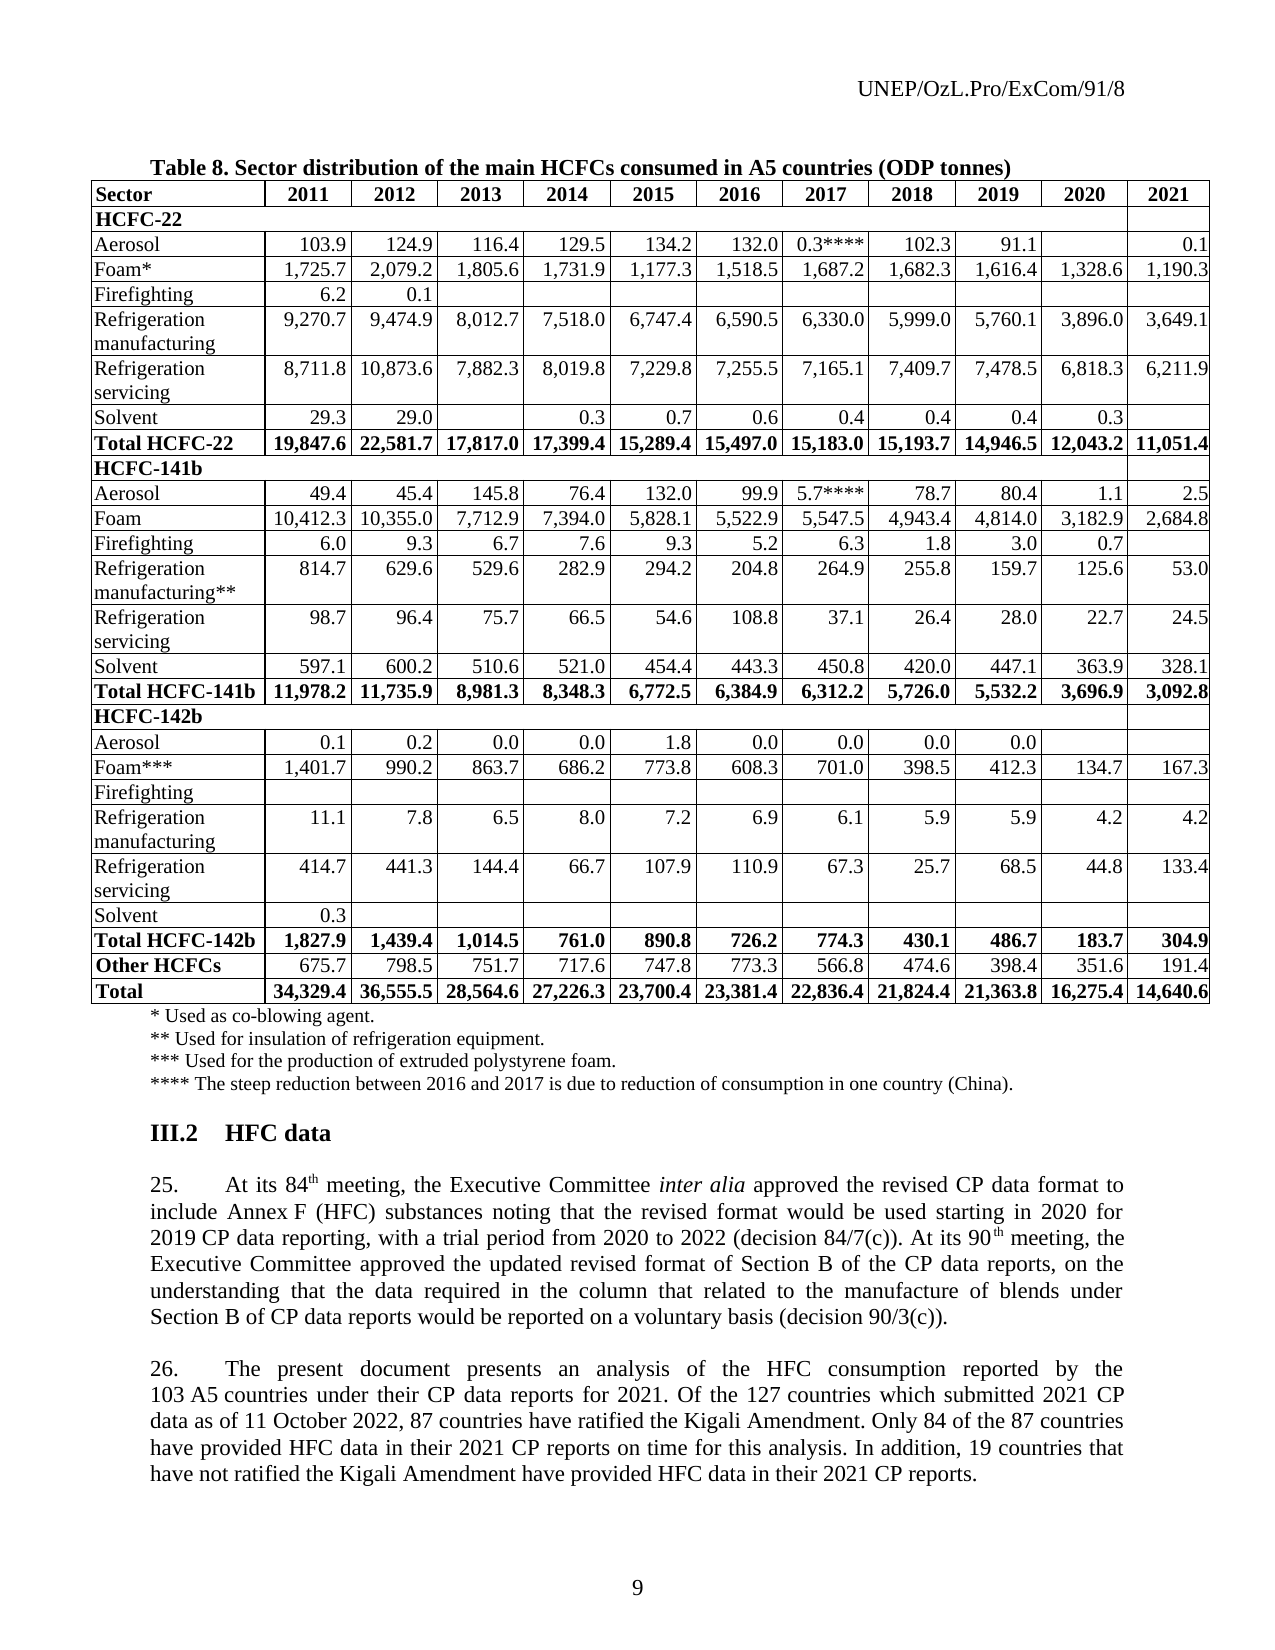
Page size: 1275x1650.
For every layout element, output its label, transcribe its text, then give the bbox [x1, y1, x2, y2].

table_cell 1,731.9 [524, 257, 610, 281]
table_cell [956, 282, 1041, 306]
table_cell 5.2 [697, 531, 782, 555]
table_cell 22,581.7 [352, 430, 437, 454]
table_cell HCFC-141b [92, 456, 1127, 479]
table_cell [611, 282, 696, 306]
table_cell Aerosol [92, 232, 264, 256]
table_cell 11,735.9 [352, 679, 437, 703]
table_cell 6.2 [266, 282, 351, 306]
table_cell 24.5 [1128, 605, 1209, 653]
table_cell 10,873.6 [352, 356, 437, 404]
table_cell 2.5 [1128, 481, 1209, 505]
table_cell 21,824.4 [869, 979, 955, 1003]
table_cell 686.2 [524, 755, 610, 779]
table_cell 8,981.3 [438, 679, 523, 703]
table_cell 183.7 [1042, 928, 1127, 952]
table_cell [1128, 405, 1209, 429]
table_cell 0.0 [783, 730, 868, 754]
table_cell 0.3**** [783, 232, 868, 256]
table_cell 7.8 [352, 805, 437, 853]
table_cell 0.1 [352, 282, 437, 306]
table_cell 103.9 [266, 232, 351, 256]
table_cell 0.0 [697, 730, 782, 754]
table_cell 5.9 [956, 805, 1041, 853]
table_cell [956, 903, 1041, 927]
table_cell 5,726.0 [869, 679, 955, 703]
table_cell 37.1 [783, 605, 868, 653]
table_cell 0.0 [956, 730, 1041, 754]
table_cell [1128, 456, 1209, 479]
table_cell 7,712.9 [438, 506, 523, 530]
table_cell [524, 903, 610, 927]
table_cell Refrigeration manufacturing [92, 805, 264, 853]
table_cell 15,183.0 [783, 430, 868, 454]
table_cell 9.3 [352, 531, 437, 555]
table_cell 0.1 [266, 730, 351, 754]
text ** Used for insulation of refrigeration equipment. [150, 1026, 1125, 1049]
table_cell 78.7 [869, 481, 955, 505]
table_cell Solvent [92, 903, 264, 927]
table_cell 17,399.4 [524, 430, 610, 454]
table_cell 474.6 [869, 954, 955, 977]
table_cell 5,532.2 [956, 679, 1041, 703]
table_cell 7,229.8 [611, 356, 696, 404]
table_cell 608.3 [697, 755, 782, 779]
table_cell 8,012.7 [438, 307, 523, 355]
table_header 2016 [697, 181, 782, 206]
table_cell Foam*** [92, 755, 264, 779]
table_cell 9.3 [611, 531, 696, 555]
table_cell 12,043.2 [1042, 430, 1127, 454]
table_cell 412.3 [956, 755, 1041, 779]
table_cell 3,649.1 [1128, 307, 1209, 355]
table_cell 521.0 [524, 654, 610, 678]
table_header 2018 [869, 181, 955, 206]
table_cell 8,019.8 [524, 356, 610, 404]
table_cell 0.2 [352, 730, 437, 754]
table_header 2020 [1042, 181, 1127, 206]
table_cell [1128, 903, 1209, 927]
table_cell 91.1 [956, 232, 1041, 256]
table_cell 0.3 [524, 405, 610, 429]
table_cell 3,896.0 [1042, 307, 1127, 355]
table_cell 7,518.0 [524, 307, 610, 355]
table_cell 414.7 [266, 854, 351, 902]
table_cell Total HCFC-142b [92, 928, 264, 952]
table_cell [438, 405, 523, 429]
table_cell 597.1 [266, 654, 351, 678]
table_cell 6,211.9 [1128, 356, 1209, 404]
table_cell Refrigeration manufacturing [92, 307, 264, 355]
table_cell 204.8 [697, 556, 782, 604]
table_cell 255.8 [869, 556, 955, 604]
table_cell 16,275.4 [1042, 979, 1127, 1003]
table_cell 990.2 [352, 755, 437, 779]
table_header Sector [92, 181, 264, 206]
table_cell 44.8 [1042, 854, 1127, 902]
table_cell 798.5 [352, 954, 437, 977]
table_cell [611, 780, 696, 804]
table_cell 29.3 [266, 405, 351, 429]
table_cell 9,474.9 [352, 307, 437, 355]
table_cell 441.3 [352, 854, 437, 902]
table_cell 3.0 [956, 531, 1041, 555]
table_cell 1,328.6 [1042, 257, 1127, 281]
table_cell 0.0 [524, 730, 610, 754]
table_cell 629.6 [352, 556, 437, 604]
text *** Used for the production of extruded polystyrene foam. [150, 1049, 1125, 1072]
table_cell 23,700.4 [611, 979, 696, 1003]
table_cell 29.0 [352, 405, 437, 429]
table_cell 3,182.9 [1042, 506, 1127, 530]
table_cell [869, 903, 955, 927]
table_cell 7,409.7 [869, 356, 955, 404]
table_header 2019 [956, 181, 1041, 206]
table_cell 0.4 [956, 405, 1041, 429]
table_header 2021 [1128, 181, 1209, 206]
table_cell [438, 282, 523, 306]
table_cell 5.7**** [783, 481, 868, 505]
table_cell 6,590.5 [697, 307, 782, 355]
table_cell [697, 903, 782, 927]
table_cell 25.7 [869, 854, 955, 902]
table_cell Refrigeration servicing [92, 356, 264, 404]
table_cell 1.8 [869, 531, 955, 555]
table_cell 398.5 [869, 755, 955, 779]
table_cell [438, 903, 523, 927]
table_cell 454.4 [611, 654, 696, 678]
table_cell [524, 282, 610, 306]
table_cell 0.6 [697, 405, 782, 429]
table_cell Solvent [92, 405, 264, 429]
table_cell [1128, 705, 1209, 728]
table_cell 17,817.0 [438, 430, 523, 454]
table_cell [266, 780, 351, 804]
table_cell 328.1 [1128, 654, 1209, 678]
table_header 2013 [438, 181, 523, 206]
table_cell 1,014.5 [438, 928, 523, 952]
table_cell 761.0 [524, 928, 610, 952]
table_cell 0.3 [1042, 405, 1127, 429]
table_header 2011 [266, 181, 351, 206]
table_header 2012 [352, 181, 437, 206]
table_cell 21,363.8 [956, 979, 1041, 1003]
table_cell 28.0 [956, 605, 1041, 653]
table_cell 7,478.5 [956, 356, 1041, 404]
table_cell 1,725.7 [266, 257, 351, 281]
table_header 2017 [783, 181, 868, 206]
table_cell 5,999.0 [869, 307, 955, 355]
table_cell 9,270.7 [266, 307, 351, 355]
table_cell 134.2 [611, 232, 696, 256]
table_cell 814.7 [266, 556, 351, 604]
table_cell 19,847.6 [266, 430, 351, 454]
table_cell 447.1 [956, 654, 1041, 678]
table_cell [1042, 730, 1127, 754]
table_cell 132.0 [611, 481, 696, 505]
table_cell [783, 282, 868, 306]
text III.2 HFC data [150, 1118, 1125, 1146]
table_cell 15,289.4 [611, 430, 696, 454]
table_cell Total HCFC-22 [92, 430, 264, 454]
table_cell Firefighting [92, 780, 264, 804]
table_cell [869, 780, 955, 804]
table_header 2015 [611, 181, 696, 206]
table_cell 0.7 [1042, 531, 1127, 555]
table_cell 0.4 [783, 405, 868, 429]
table_cell 134.7 [1042, 755, 1127, 779]
table_cell 28,564.6 [438, 979, 523, 1003]
table_cell 6,772.5 [611, 679, 696, 703]
table_cell 430.1 [869, 928, 955, 952]
table_cell [869, 282, 955, 306]
table_cell 66.7 [524, 854, 610, 902]
table_cell 398.4 [956, 954, 1041, 977]
table_cell 1,805.6 [438, 257, 523, 281]
table_cell 773.8 [611, 755, 696, 779]
table_cell 132.0 [697, 232, 782, 256]
table_cell Aerosol [92, 730, 264, 754]
table_cell [524, 780, 610, 804]
table_cell 1,827.9 [266, 928, 351, 952]
table_cell 529.6 [438, 556, 523, 604]
table_cell 6.7 [438, 531, 523, 555]
table_cell 8,348.3 [524, 679, 610, 703]
table_cell 10,355.0 [352, 506, 437, 530]
table_cell 14,946.5 [956, 430, 1041, 454]
table_cell 145.8 [438, 481, 523, 505]
table_cell 49.4 [266, 481, 351, 505]
table_cell Refrigeration servicing [92, 854, 264, 902]
table_cell 5,547.5 [783, 506, 868, 530]
table_cell 1,190.3 [1128, 257, 1209, 281]
table_cell 11.1 [266, 805, 351, 853]
table_cell 1.8 [611, 730, 696, 754]
table_cell 0.0 [869, 730, 955, 754]
table_cell 7,165.1 [783, 356, 868, 404]
table_cell [438, 780, 523, 804]
table_cell [1042, 903, 1127, 927]
table_cell [611, 903, 696, 927]
table_cell 133.4 [1128, 854, 1209, 902]
table_cell 2,079.2 [352, 257, 437, 281]
table_cell 3,092.8 [1128, 679, 1209, 703]
table_cell 890.8 [611, 928, 696, 952]
table_cell 600.2 [352, 654, 437, 678]
table_cell 351.6 [1042, 954, 1127, 977]
table_cell 0.4 [869, 405, 955, 429]
table_cell 8.0 [524, 805, 610, 853]
subtitle The present document presents an analysis of the HFC consumption reported by the 103 A5 countries under their CP data reports for 2021. Of the 127 countries which submitted 2021 CP data as of 11 October 2022, 87 countries have ratified the Kigali Amendment. Only 84 of the 87 countries have provided HFC data in their 2021 CP reports on time for this analysis. In addition, 19 countries that have not ratified the Kigali Amendment have provided HFC data in their 2021 CP reports. [150, 1354, 1125, 1486]
table_cell 0.3 [266, 903, 351, 927]
table_cell 10,412.3 [266, 506, 351, 530]
table_cell 450.8 [783, 654, 868, 678]
table_cell 6.0 [266, 531, 351, 555]
table_cell 1,682.3 [869, 257, 955, 281]
text **** The steep reduction between 2016 and 2017 is due to reduction of consumption in one country (China). [150, 1072, 1125, 1095]
table_cell 116.4 [438, 232, 523, 256]
table_cell 23,381.4 [697, 979, 782, 1003]
table_cell 282.9 [524, 556, 610, 604]
table_cell [1042, 282, 1127, 306]
table_cell Aerosol [92, 481, 264, 505]
table_cell 486.7 [956, 928, 1041, 952]
table_cell 1,439.4 [352, 928, 437, 952]
table_cell HCFC-22 [92, 207, 1127, 231]
table_cell 294.2 [611, 556, 696, 604]
table_cell [956, 780, 1041, 804]
table_header 2014 [524, 181, 610, 206]
table_cell 6,312.2 [783, 679, 868, 703]
table_cell [1128, 531, 1209, 555]
table_cell Firefighting [92, 531, 264, 555]
table_cell [697, 780, 782, 804]
table_cell 27,226.3 [524, 979, 610, 1003]
table_cell 66.5 [524, 605, 610, 653]
table_cell 264.9 [783, 556, 868, 604]
table_cell 67.3 [783, 854, 868, 902]
table_cell 45.4 [352, 481, 437, 505]
table_cell 6,384.9 [697, 679, 782, 703]
table_cell 443.3 [697, 654, 782, 678]
table_cell 68.5 [956, 854, 1041, 902]
table_cell 53.0 [1128, 556, 1209, 604]
table_cell 5,522.9 [697, 506, 782, 530]
table_cell 107.9 [611, 854, 696, 902]
table_cell 54.6 [611, 605, 696, 653]
table_cell 0.1 [1128, 232, 1209, 256]
table_cell 420.0 [869, 654, 955, 678]
table_cell 99.9 [697, 481, 782, 505]
table_cell 1.1 [1042, 481, 1127, 505]
table_cell 5,760.1 [956, 307, 1041, 355]
table_cell 102.3 [869, 232, 955, 256]
table_cell 4.2 [1042, 805, 1127, 853]
table_cell 76.4 [524, 481, 610, 505]
table_cell [783, 903, 868, 927]
table_cell 22,836.4 [783, 979, 868, 1003]
table_cell Other HCFCs [92, 954, 264, 977]
table_cell 2,684.8 [1128, 506, 1209, 530]
table_cell 22.7 [1042, 605, 1127, 653]
table_cell Foam [92, 506, 264, 530]
table_cell 11,978.2 [266, 679, 351, 703]
table_cell Total HCFC-141b [92, 679, 264, 703]
table_cell 363.9 [1042, 654, 1127, 678]
table_cell 675.7 [266, 954, 351, 977]
table_cell 510.6 [438, 654, 523, 678]
table_cell 6,747.4 [611, 307, 696, 355]
subtitle Table 8. Sector distribution of the main HCFCs consumed in A5 countries (ODP tonnes) [150, 154, 1125, 180]
table_cell 129.5 [524, 232, 610, 256]
table_cell 8,711.8 [266, 356, 351, 404]
table_cell 773.3 [697, 954, 782, 977]
table_cell 7,394.0 [524, 506, 610, 530]
table_cell 717.6 [524, 954, 610, 977]
table_cell 6.3 [783, 531, 868, 555]
table_cell 726.2 [697, 928, 782, 952]
table_cell 15,497.0 [697, 430, 782, 454]
table_cell [1042, 780, 1127, 804]
table_cell 1,687.2 [783, 257, 868, 281]
table_cell Firefighting [92, 282, 264, 306]
table_cell 6.1 [783, 805, 868, 853]
table_cell 1,177.3 [611, 257, 696, 281]
table_cell 7,882.3 [438, 356, 523, 404]
table_cell 15,193.7 [869, 430, 955, 454]
table_cell 80.4 [956, 481, 1041, 505]
table_cell [697, 282, 782, 306]
table_cell Refrigeration servicing [92, 605, 264, 653]
table_cell 191.4 [1128, 954, 1209, 977]
table_cell 701.0 [783, 755, 868, 779]
table_cell 566.8 [783, 954, 868, 977]
table_cell 7.6 [524, 531, 610, 555]
table_cell 4,943.4 [869, 506, 955, 530]
table_cell 0.0 [438, 730, 523, 754]
table_cell 98.7 [266, 605, 351, 653]
table_cell [352, 903, 437, 927]
table_cell Total [92, 979, 264, 1003]
text * Used as co-blowing agent. [150, 1004, 1125, 1026]
table_cell 4,814.0 [956, 506, 1041, 530]
table_cell 26.4 [869, 605, 955, 653]
table_cell 7.2 [611, 805, 696, 853]
table_cell 108.8 [697, 605, 782, 653]
table_cell [1128, 730, 1209, 754]
table_cell 7,255.5 [697, 356, 782, 404]
table_cell 774.3 [783, 928, 868, 952]
table_cell 863.7 [438, 755, 523, 779]
table_cell 124.9 [352, 232, 437, 256]
table_cell 5,828.1 [611, 506, 696, 530]
table_cell 144.4 [438, 854, 523, 902]
table_cell 5.9 [869, 805, 955, 853]
table_cell [1128, 780, 1209, 804]
table_cell 75.7 [438, 605, 523, 653]
table_cell HCFC-142b [92, 705, 1127, 728]
table_cell 751.7 [438, 954, 523, 977]
table_cell 6.9 [697, 805, 782, 853]
table_cell 4.2 [1128, 805, 1209, 853]
table_cell Foam* [92, 257, 264, 281]
table_cell 6,330.0 [783, 307, 868, 355]
table_cell 1,616.4 [956, 257, 1041, 281]
table_cell Refrigeration manufacturing** [92, 556, 264, 604]
table_cell 159.7 [956, 556, 1041, 604]
table_cell 34,329.4 [266, 979, 351, 1003]
table_cell 11,051.4 [1128, 430, 1209, 454]
table_cell 125.6 [1042, 556, 1127, 604]
table_cell 0.7 [611, 405, 696, 429]
table_cell Solvent [92, 654, 264, 678]
table_cell [783, 780, 868, 804]
table_cell 1,518.5 [697, 257, 782, 281]
table_cell 14,640.6 [1128, 979, 1209, 1003]
table_cell 110.9 [697, 854, 782, 902]
table_cell 3,696.9 [1042, 679, 1127, 703]
table_cell [1042, 232, 1127, 256]
table_cell 747.8 [611, 954, 696, 977]
table_cell [352, 780, 437, 804]
table_cell [1128, 282, 1209, 306]
table_cell 1,401.7 [266, 755, 351, 779]
table_cell 167.3 [1128, 755, 1209, 779]
table_cell 36,555.5 [352, 979, 437, 1003]
table_cell 96.4 [352, 605, 437, 653]
table_cell 6.5 [438, 805, 523, 853]
table_cell [1128, 207, 1209, 231]
table_cell 6,818.3 [1042, 356, 1127, 404]
table_cell 304.9 [1128, 928, 1209, 952]
subtitle At its 84th meeting, the Executive Committee inter alia approved the revised CP data format to include Annex F (HFC) substances noting that the revised format would be used starting in 2020 for 2019 CP data reporting, with a trial period from 2020 to 2022 (decision 84/7(c)). At its 90th meeting, the Executive Committee approved the updated revised format of Section B of the CP data reports, on the understanding that the data required in the column that related to the manufacture of blends under Section B of CP data reports would be reported on a voluntary basis (decision 90/3(c)). [150, 1171, 1125, 1329]
